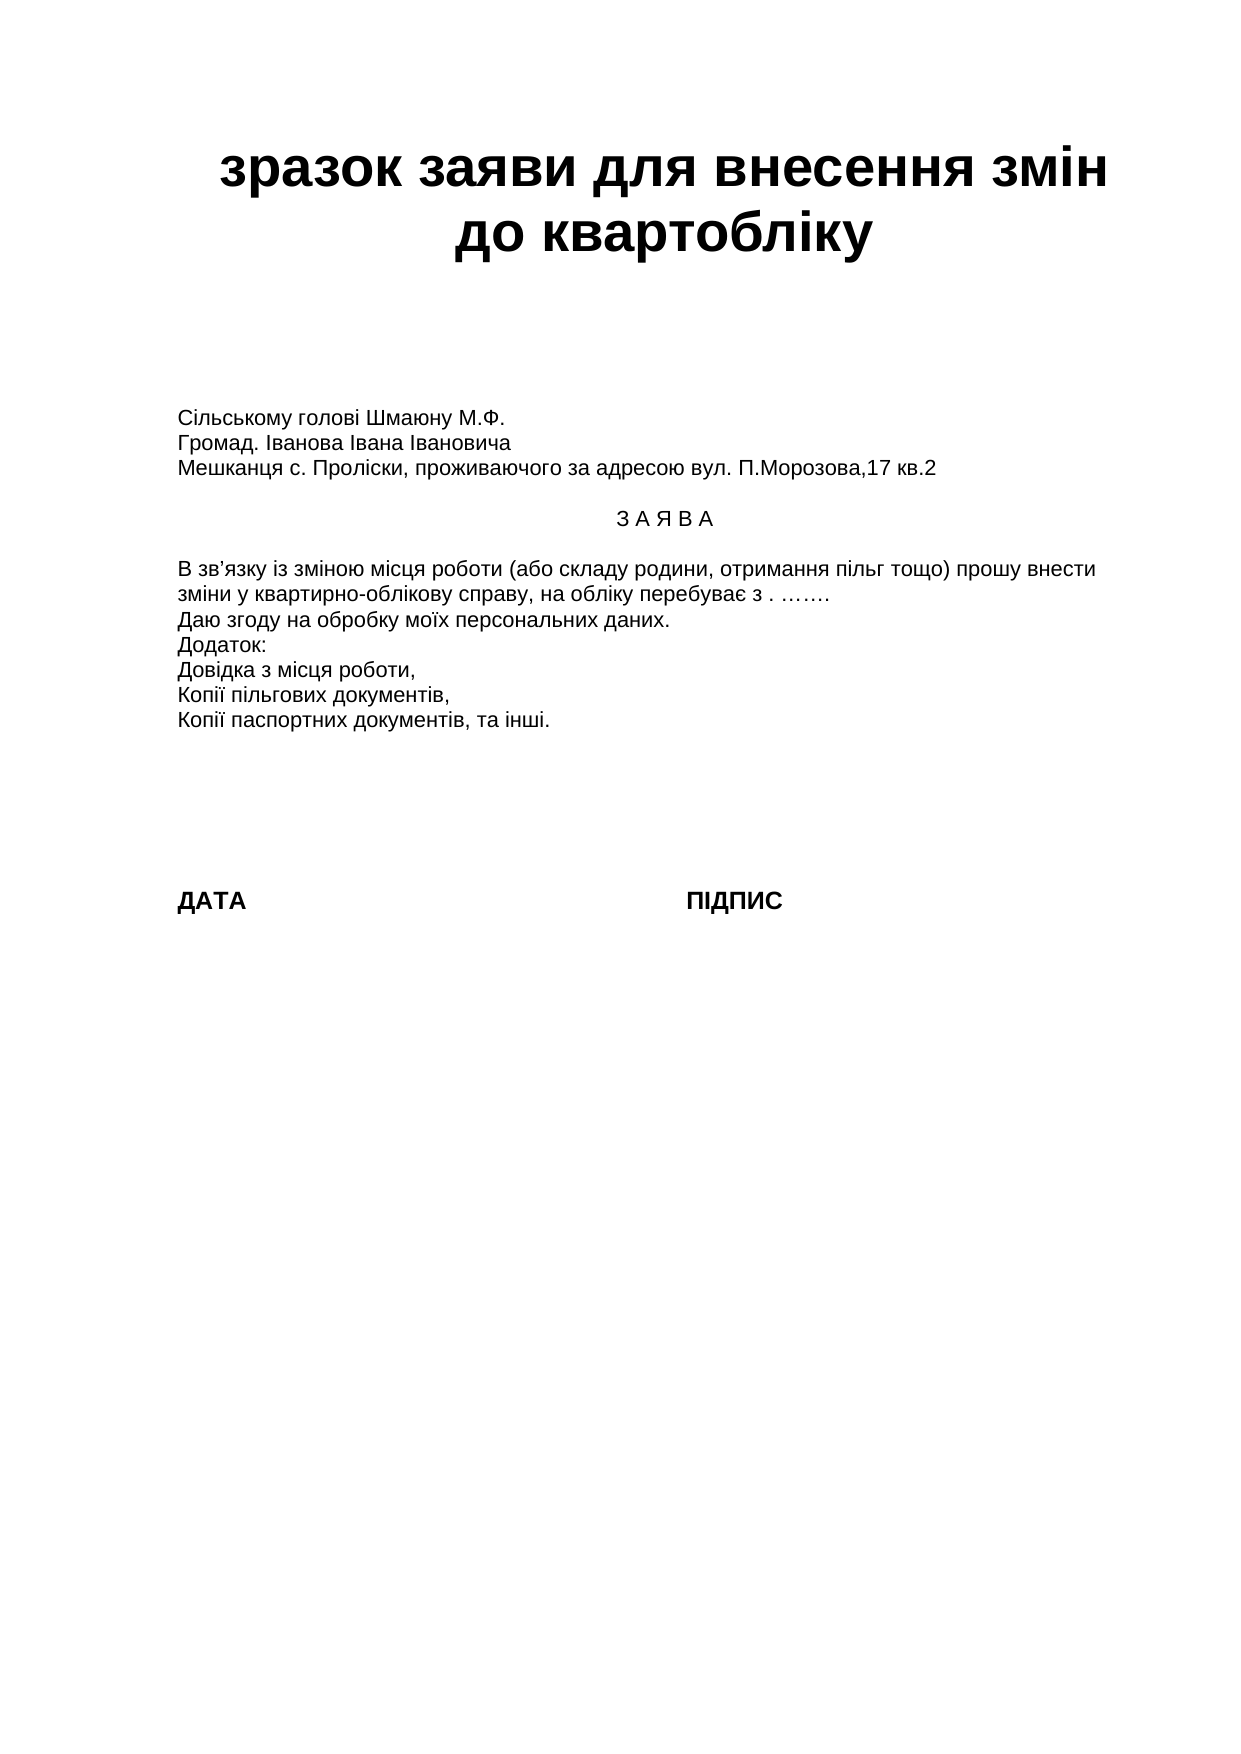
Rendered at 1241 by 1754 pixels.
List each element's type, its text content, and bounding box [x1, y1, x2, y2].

text Копії пільгових документів, [177, 682, 1152, 707]
text Сільському голові Шмаюну М.Ф. [177, 405, 1152, 430]
text Громад. Іванова Івана Івановича [177, 430, 1152, 455]
text В зв’язку із зміною місця роботи (або складу родини, отримання пільг тощо) прошу внести зміни у квартирно-облікову справу, на обліку перебуває з . ……. [177, 556, 1152, 606]
text З А Я В А [177, 506, 1152, 531]
text Даю згоду на обробку моїх персональних даних. [177, 606, 1152, 632]
text Копії паспортних документів, та інші. [177, 707, 1152, 732]
text Додаток: [177, 632, 1152, 657]
text Довідка з місця роботи, [177, 657, 1152, 682]
text ДАТА ПІДПИС [177, 886, 1152, 915]
text зразок заяви для внесення змін до квартобліку [193, 134, 1136, 263]
text Мешканця с. Проліски, проживаючого за адресою вул. П.Морозова,17 кв.2 [177, 455, 1152, 480]
